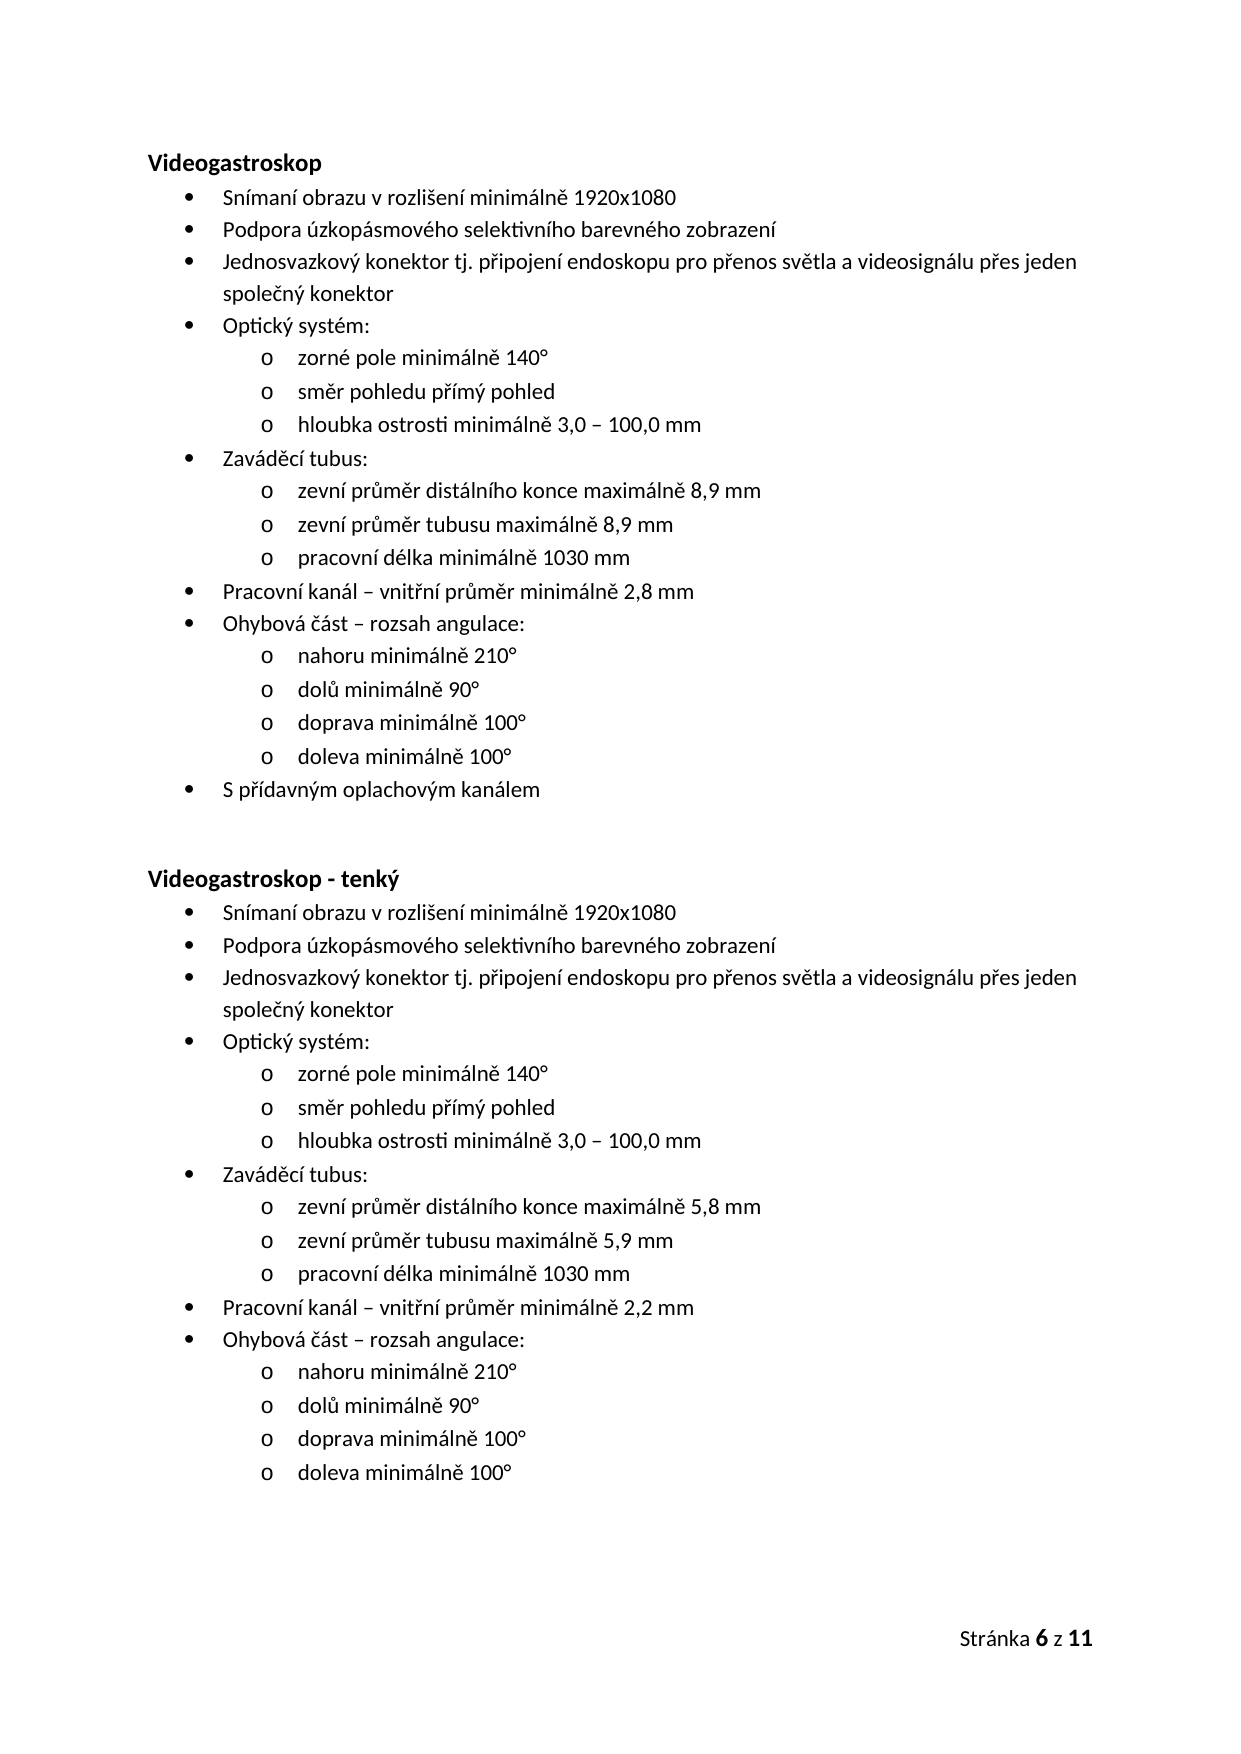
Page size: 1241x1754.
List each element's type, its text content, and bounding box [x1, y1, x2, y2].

list doprava minimálně 100° [260, 708, 1093, 738]
list zevní průměr tubusu maximálně 5,9 mm [260, 1226, 1093, 1255]
list Jednosvazkový konektor tj. připojení endoskopu pro přenos světla a videosignálu přes jeden společný konektor [185, 963, 1093, 1023]
list dolů minimálně 90° [260, 1391, 1093, 1420]
list Zaváděcí tubus: [185, 1160, 1093, 1188]
list zevní průměr distálního konce maximálně 8,9 mm [260, 476, 1093, 506]
list Podpora úzkopásmového selektivního barevného zobrazení [185, 931, 1093, 959]
text Videogastroskop - tenký [148, 863, 1093, 894]
list Ohybová část – rozsah angulace: [185, 609, 1093, 637]
list zevní průměr distálního konce maximálně 5,8 mm [260, 1192, 1093, 1221]
list dolů minimálně 90° [260, 675, 1093, 704]
list Optický systém: [185, 311, 1093, 339]
list Ohybová část – rozsah angulace: [185, 1325, 1093, 1353]
list hloubka ostrosti minimálně 3,0 – 100,0 mm [260, 1127, 1093, 1156]
list S přídavným oplachovým kanálem [185, 776, 1093, 803]
list Podpora úzkopásmového selektivního barevného zobrazení [185, 215, 1093, 243]
list Snímaní obrazu v rozlišení minimálně 1920x1080 [185, 898, 1093, 927]
list Snímaní obrazu v rozlišení minimálně 1920x1080 [185, 183, 1093, 211]
list doprava minimálně 100° [260, 1424, 1093, 1453]
list zevní průměr tubusu maximálně 8,9 mm [260, 510, 1093, 539]
list Pracovní kanál – vnitřní průměr minimálně 2,2 mm [185, 1293, 1093, 1321]
text Videogastroskop [148, 148, 1093, 178]
list Zaváděcí tubus: [185, 444, 1093, 472]
list zorné pole minimálně 140° [260, 343, 1093, 373]
list doleva minimálně 100° [260, 742, 1093, 771]
list hloubka ostrosti minimálně 3,0 – 100,0 mm [260, 411, 1093, 440]
list směr pohledu přímý pohled [260, 1093, 1093, 1122]
list Pracovní kanál – vnitřní průměr minimálně 2,8 mm [185, 577, 1093, 605]
list Optický systém: [185, 1027, 1093, 1055]
list Jednosvazkový konektor tj. připojení endoskopu pro přenos světla a videosignálu přes jeden společný konektor [185, 247, 1093, 307]
list nahoru minimálně 210° [260, 1357, 1093, 1386]
list doleva minimálně 100° [260, 1458, 1093, 1487]
list zorné pole minimálně 140° [260, 1059, 1093, 1089]
list pracovní délka minimálně 1030 mm [260, 543, 1093, 573]
list pracovní délka minimálně 1030 mm [260, 1259, 1093, 1288]
list směr pohledu přímý pohled [260, 377, 1093, 406]
list nahoru minimálně 210° [260, 641, 1093, 671]
